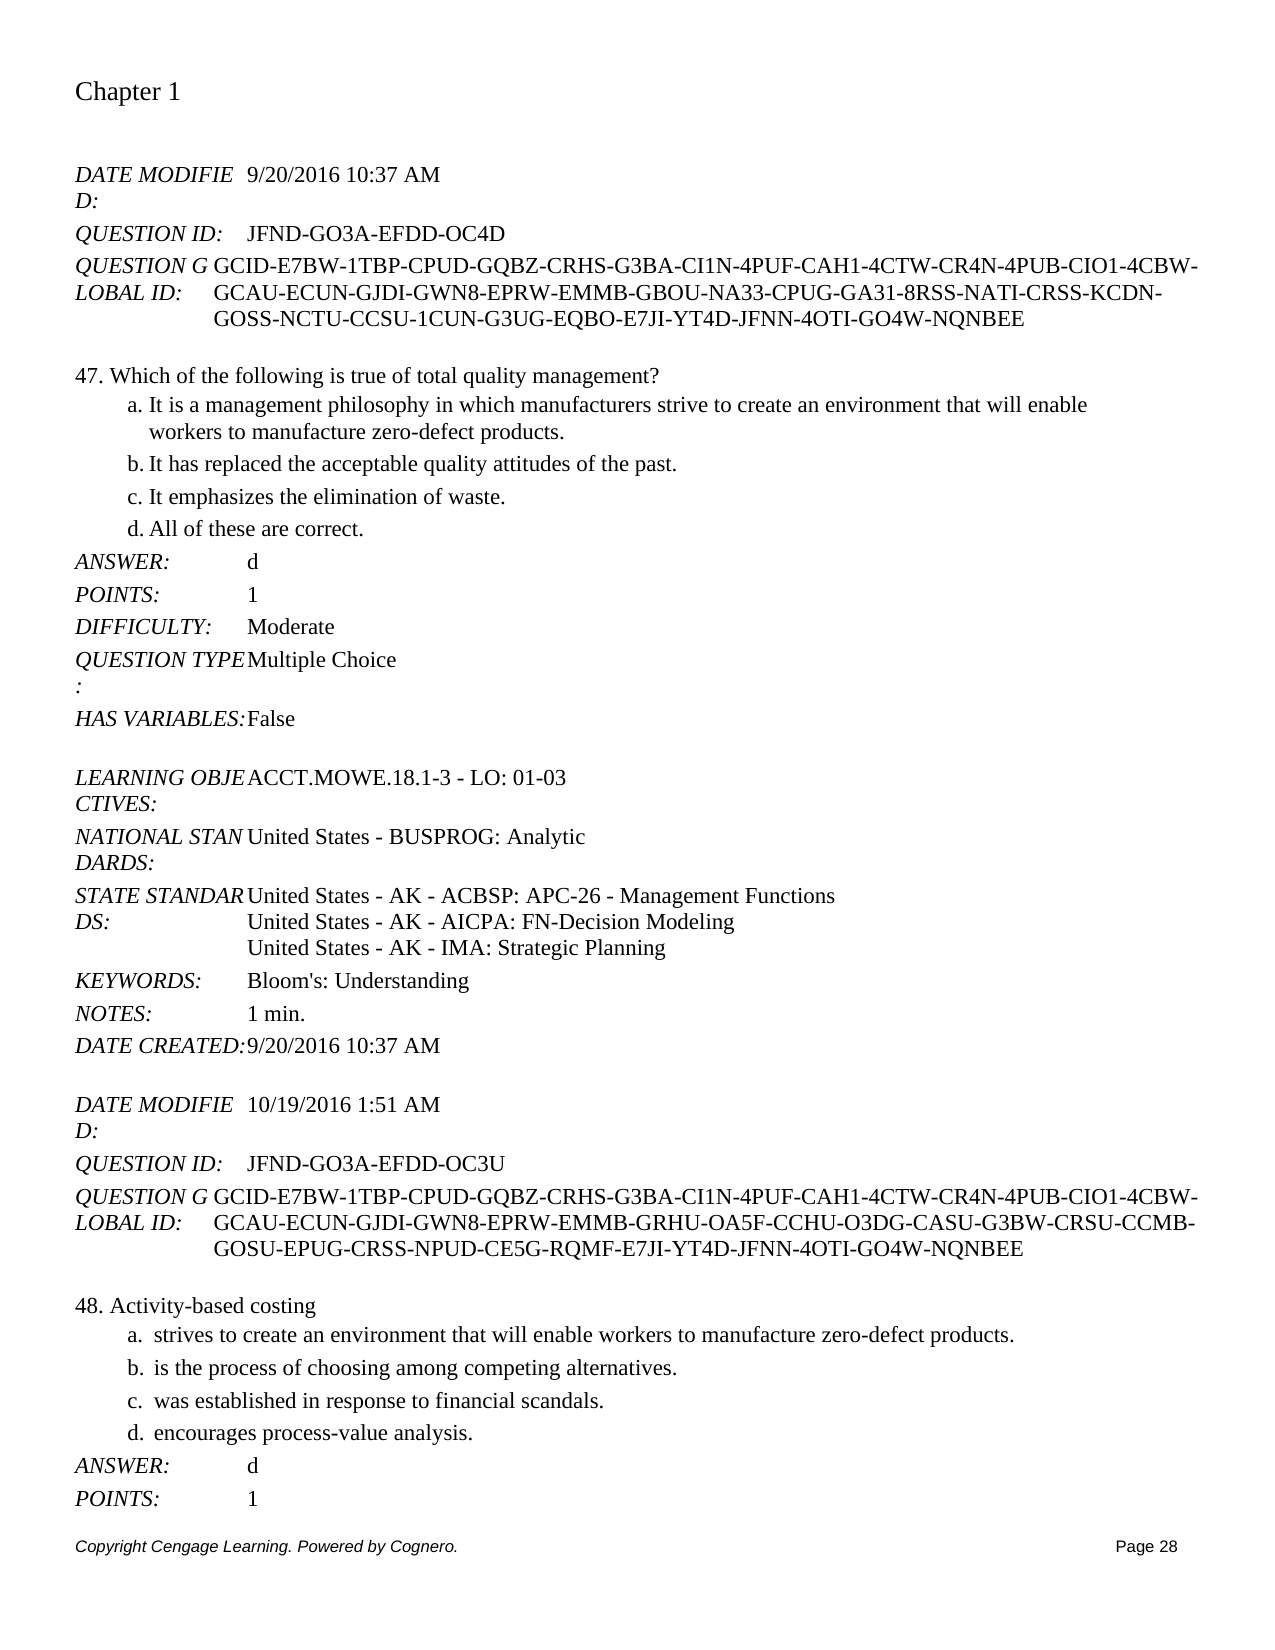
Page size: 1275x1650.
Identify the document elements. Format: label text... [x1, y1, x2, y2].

table_header 47. Which of the following is true of total quality management? [75, 362, 1200, 1265]
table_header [75, 1292, 1200, 1514]
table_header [75, 125, 1200, 335]
